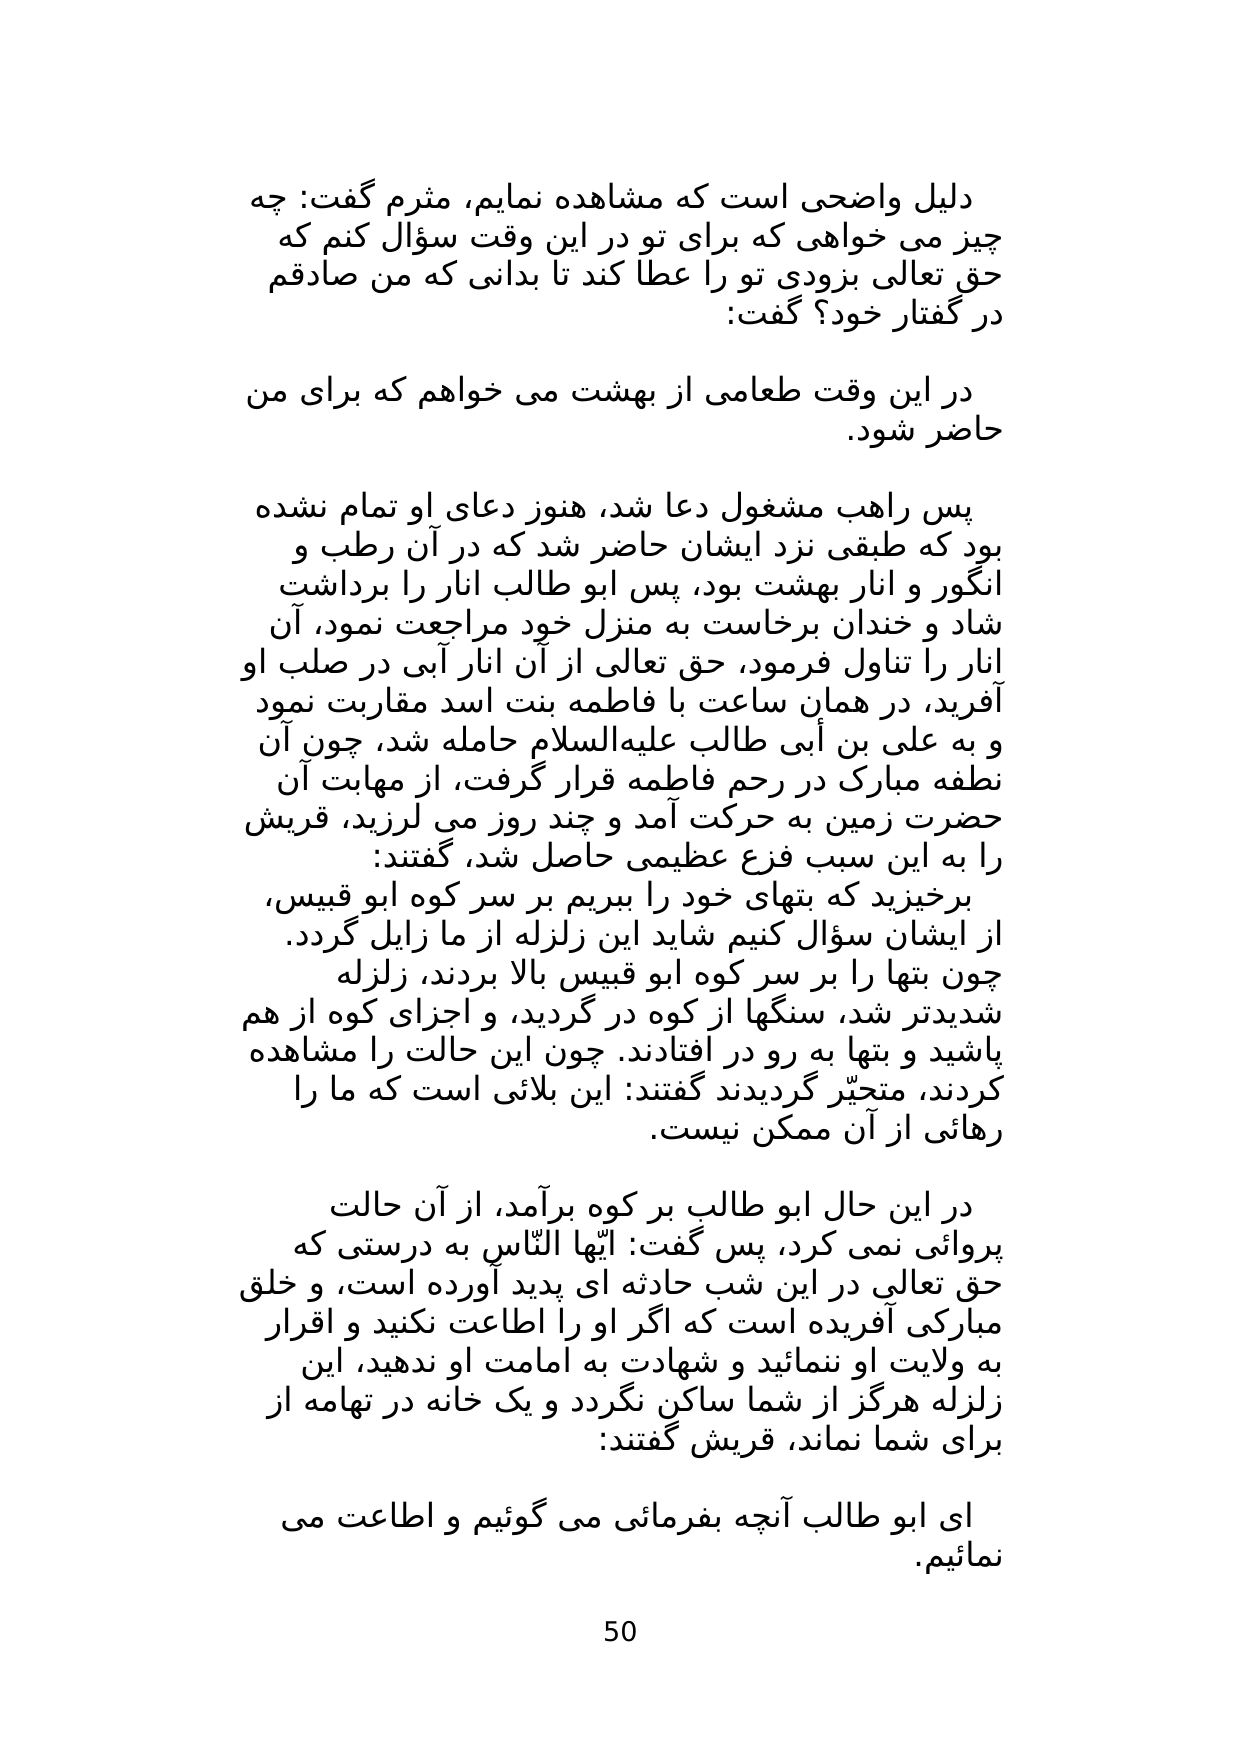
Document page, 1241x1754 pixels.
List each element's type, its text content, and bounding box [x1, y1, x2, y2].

text در این وقت طعامی از بهشت می خواهم که برای من حاضر شود. [236, 371, 1004, 449]
text برخیزید که بتهای خود را ببریم بر سر کوه ابو قبیس، از ایشان سؤال کنیم شاید این زلزله از ما زایل گردد. چون بتها را بر سر کوه ابو قبیس بالا بردند، زلزله شدیدتر شد، سنگها از کوه در گردید، و اجزای کوه از هم پاشید و بتها به رو در افتادند. چون این حالت را مشاهده کردند، متحیّر گردیدند گفتند: این بلائی است که ما را رهائی از آن ممکن نیست. [236, 876, 1004, 1147]
text دلیل واضحی است که مشاهده نمایم، مثرم گفت: چه چیز می خواهی که برای تو در این وقت سؤال کنم که حق تعالی بزودی تو را عطا کند تا بدانی که من صادقم در گفتار خود؟ گفت: [236, 177, 1004, 333]
text پس راهب مشغول دعا شد، هنوز دعای او تمام نشده بود که طبقی نزد ایشان حاضر شد که در آن رطب و انگور و انار بهشت بود، پس ابو طالب انار را برداشت شاد و خندان برخاست به منزل خود مراجعت نمود، آن انار را تناول فرمود، حق تعالی از آن انار آبی در صلب او آفرید، در همان ساعت با فاطمه بنت اسد مقاربت نمود و به علی بن أبی طالب عليه‌السلام حامله شد، چون آن نطفه مبارک در رحم فاطمه قرار گرفت، از مهابت آن حضرت زمین به حرکت آمد و چند روز می لرزید، قریش را به این سبب فزع عظیمی حاصل شد، گفتند: [236, 487, 1004, 876]
text در این حال ابو طالب بر کوه برآمد، از آن حالت پروائی نمی کرد، پس گفت: ایّها النّاس به درستی که حق تعالی در این شب حادثه ای پدید آورده است، و خلق مبارکی آفریده است که اگر او را اطاعت نکنید و اقرار به ولایت او ننمائید و شهادت به امامت او ندهید، این زلزله هرگز از شما ساکن نگردد و یک خانه در تهامه از برای شما نماند، قریش گفتند: [236, 1186, 1004, 1458]
text ای ابو طالب آنچه بفرمائی می گوئیم و اطاعت می نمائیم. [236, 1496, 1004, 1574]
